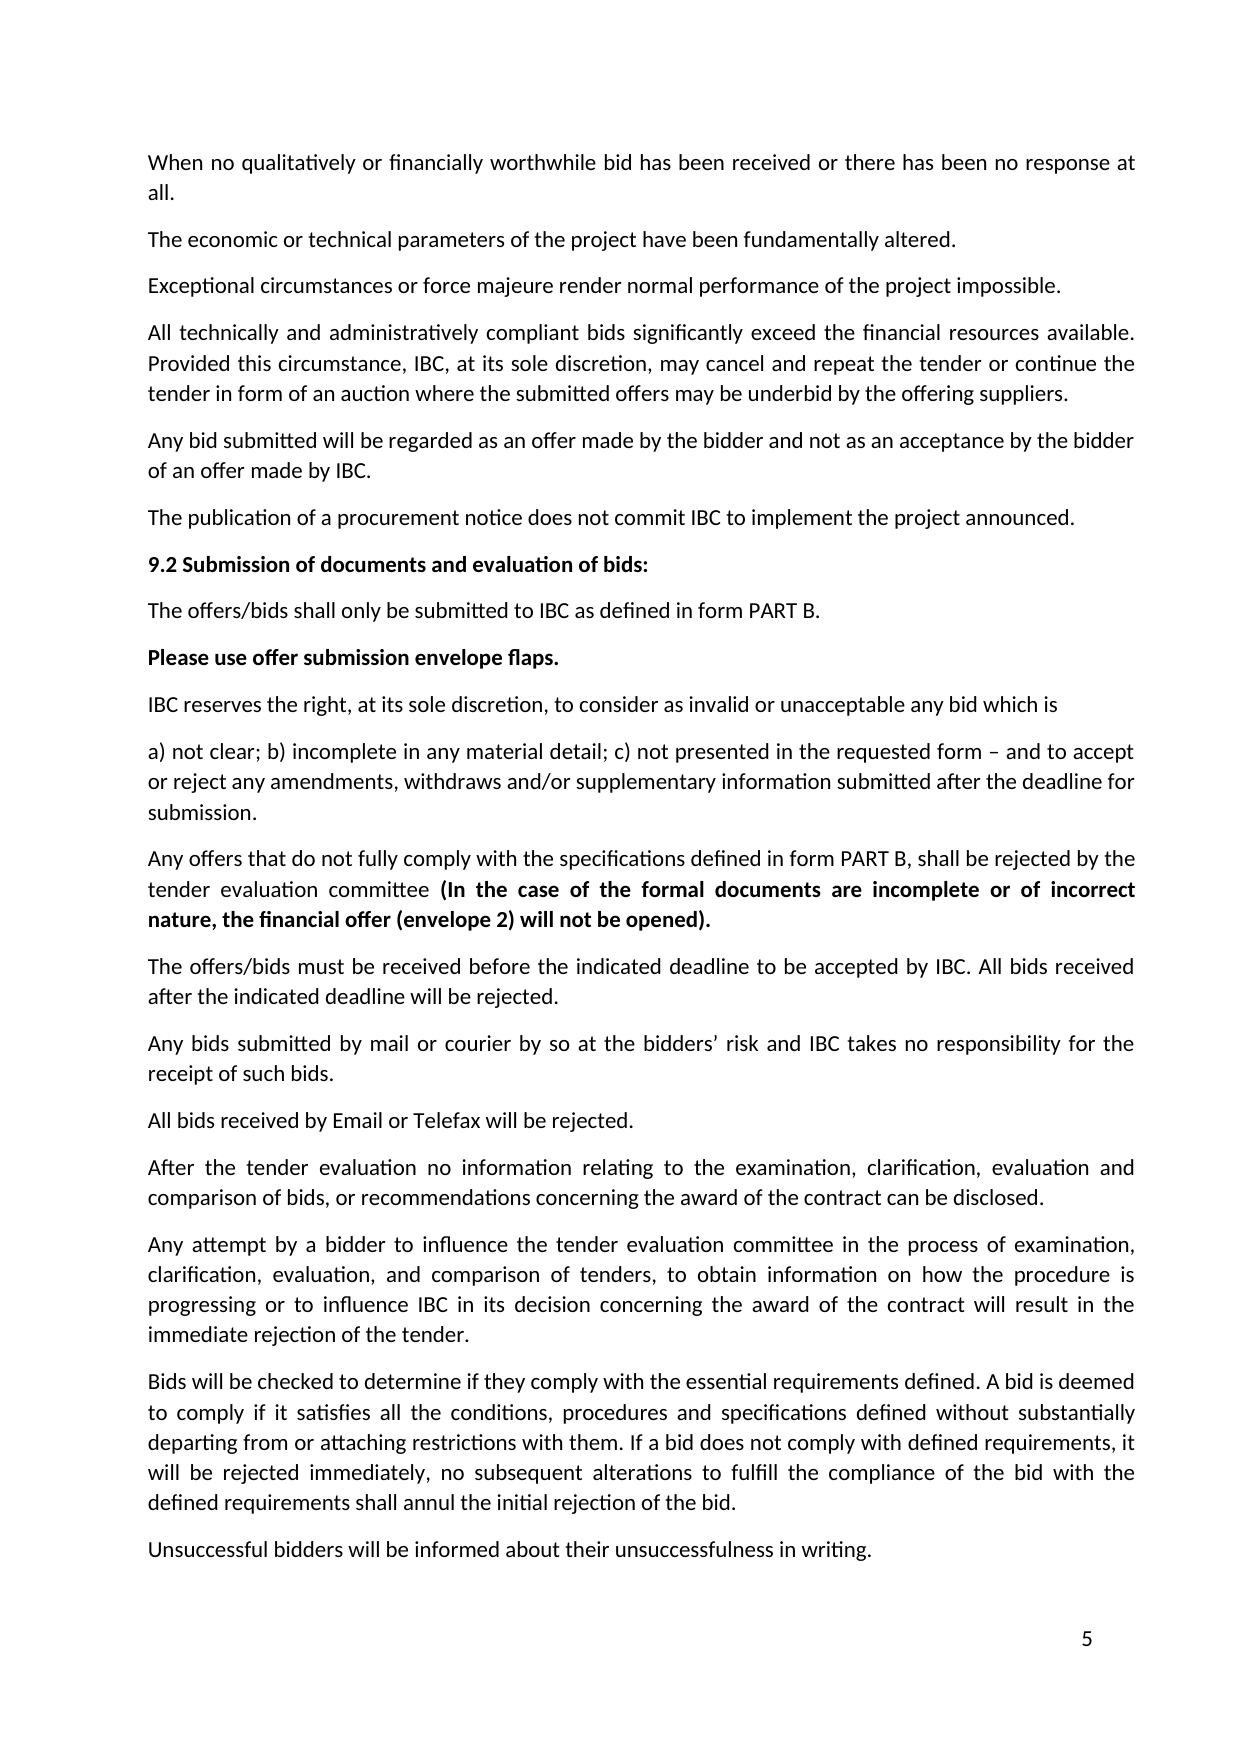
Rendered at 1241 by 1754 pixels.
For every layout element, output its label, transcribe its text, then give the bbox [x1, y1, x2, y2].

text Any bid submitted will be regarded as an offer made by the bidder and not as an acceptance by the bidder of an offer made by IBC. [148, 426, 1137, 484]
text Unsuccessful bidders will be informed about their unsuccessfulness in writing. [148, 1535, 1137, 1563]
text Any attempt by a bidder to influence the tender evaluation committee in the process of examination, clarification, evaluation, and comparison of tenders, to obtain information on how the procedure is progressing or to influence IBC in its decision concerning the award of the contract will result in the immediate rejection of the tender. [148, 1230, 1137, 1348]
text Any offers that do not fully comply with the specifications defined in form PART B, shall be rejected by the tender evaluation committee (In the case of the formal documents are incomplete or of incorrect nature, the financial offer (envelope 2) will not be opened). [148, 844, 1137, 933]
text The offers/bids shall only be submitted to IBC as defined in form PART B. [148, 597, 1137, 624]
text After the tender evaluation no information relating to the examination, clarification, evaluation and comparison of bids, or recommendations concerning the award of the contract can be disclosed. [148, 1153, 1137, 1211]
text Exceptional circumstances or force majeure render normal performance of the project impossible. [148, 272, 1137, 299]
text a) not clear; b) incomplete in any material detail; c) not presented in the requested form – and to accept or reject any amendments, withdraws and/or supplementary information submitted after the deadline for submission. [148, 737, 1137, 826]
text Please use offer submission envelope flaps. [148, 643, 1137, 671]
text All technically and administratively compliant bids significantly exceed the financial resources available. Provided this circumstance, IBC, at its sole discretion, may cancel and repeat the tender or continue the tender in form of an auction where the submitted offers may be underbid by the offering suppliers. [148, 318, 1137, 407]
text The economic or technical parameters of the project have been fundamentally altered. [148, 225, 1137, 253]
text 9.2 Submission of documents and evaluation of bids: [148, 550, 1137, 578]
text Bids will be checked to determine if they comply with the essential requirements defined. A bid is deemed to comply if it satisfies all the conditions, procedures and specifications defined without substantially departing from or attaching restrictions with them. If a bid does not comply with defined requirements, it will be rejected immediately, no subsequent alterations to fulfill the compliance of the bid with the defined requirements shall annul the initial rejection of the bid. [148, 1367, 1137, 1516]
text The offers/bids must be received before the indicated deadline to be accepted by IBC. All bids received after the indicated deadline will be rejected. [148, 952, 1137, 1010]
text The publication of a procurement notice does not commit IBC to implement the project announced. [148, 503, 1137, 531]
text When no qualitatively or financially worthwhile bid has been received or there has been no response at all. [148, 148, 1137, 206]
text Any bids submitted by mail or courier by so at the bidders’ risk and IBC takes no responsibility for the receipt of such bids. [148, 1029, 1137, 1087]
text IBC reserves the right, at its sole discretion, to consider as invalid or unacceptable any bid which is [148, 690, 1137, 718]
text All bids received by Email or Telefax will be rejected. [148, 1106, 1137, 1134]
